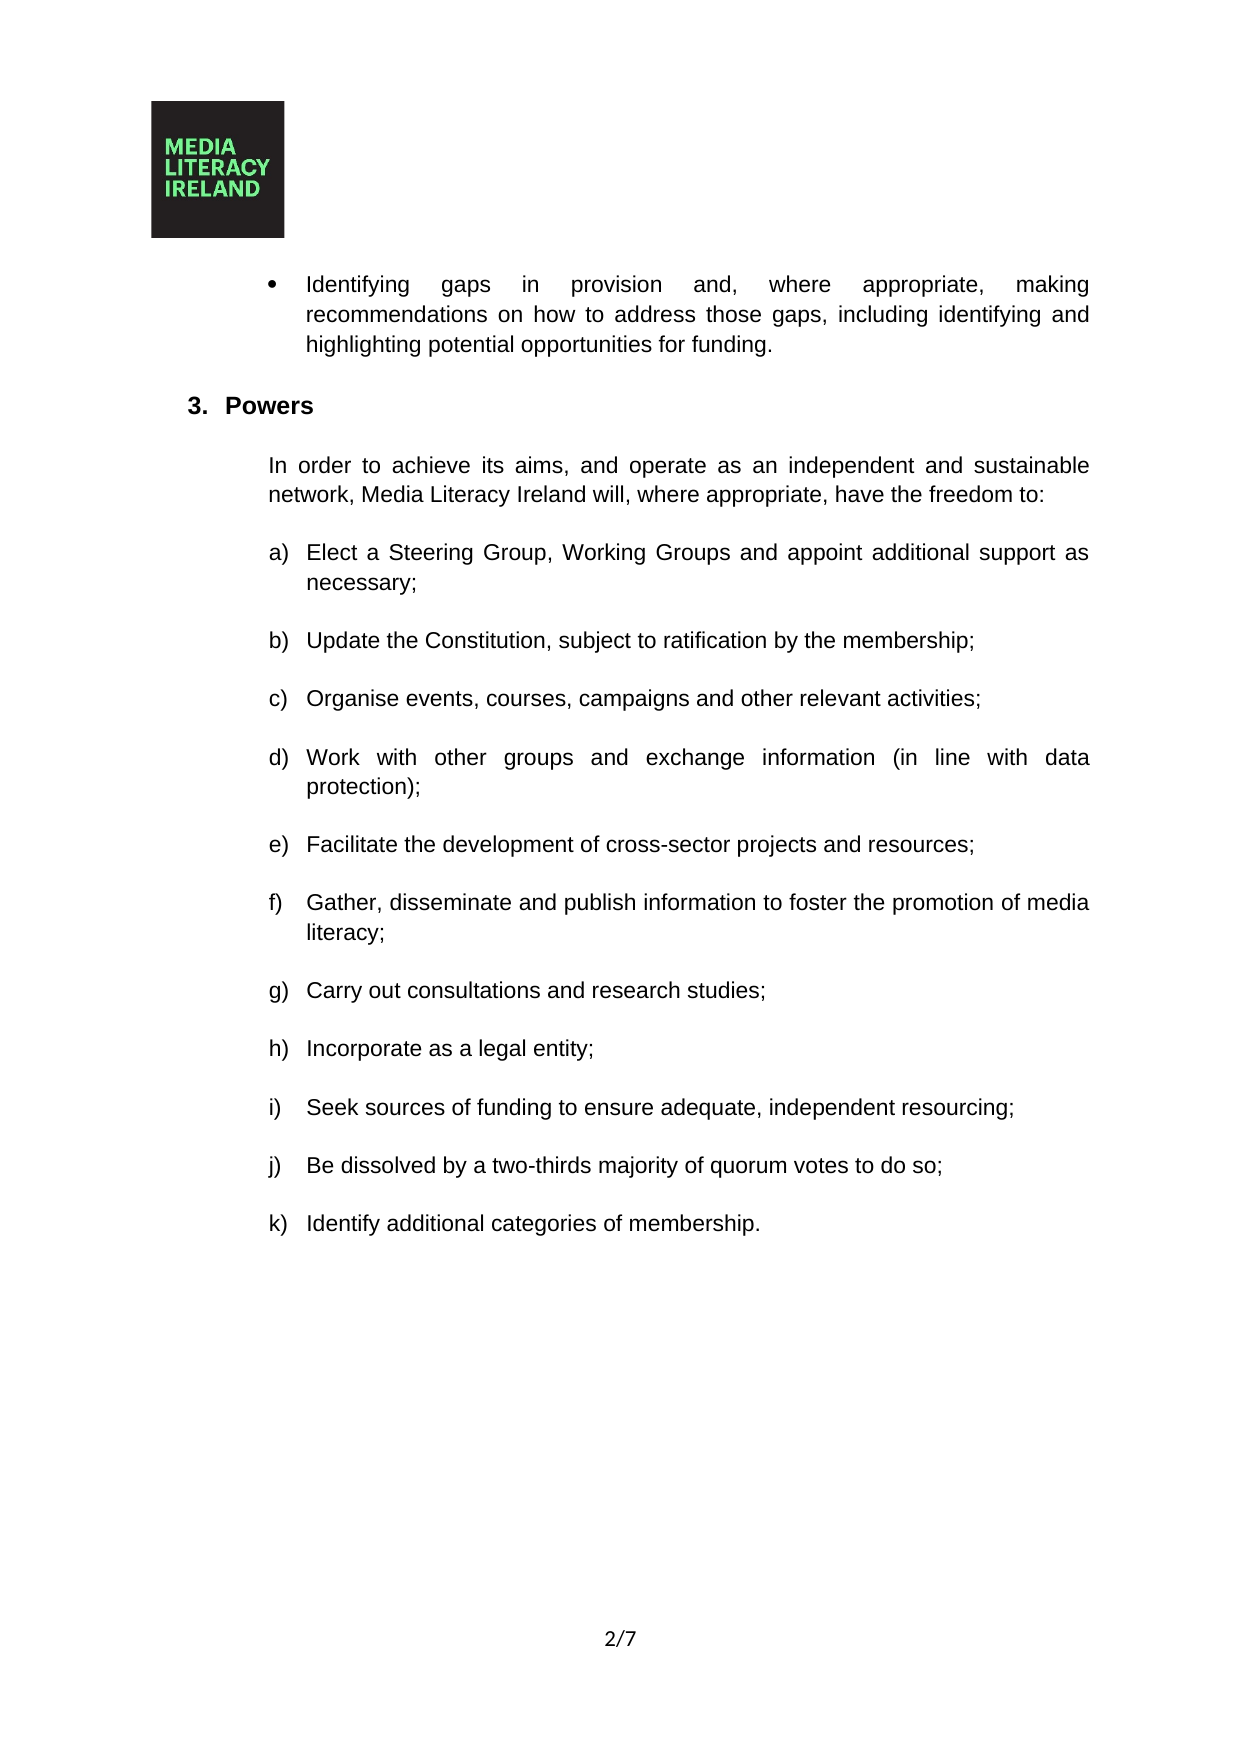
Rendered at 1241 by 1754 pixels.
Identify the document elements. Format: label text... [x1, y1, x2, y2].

list Elect a Steering Group, Working Groups and appoint additional support as necessary; [269, 536, 1090, 595]
text In order to achieve its aims, and operate as an independent and sustainable network, Media Literacy Ireland will, where appropriate, have the freedom to: [150, 449, 1090, 507]
list Work with other groups and exchange information (in line with data protection); [269, 741, 1090, 799]
list Gather, disseminate and publish information to foster the promotion of media literacy; [269, 886, 1090, 945]
list Identifying gaps in provision and, where appropriate, making recommendations on how to address those gaps, including identifying and highlighting potential opportunities for funding. [268, 271, 1090, 358]
list Seek sources of funding to ensure adequate, independent resourcing; [269, 1091, 1090, 1120]
picture [150, 101, 285, 236]
list Be dissolved by a two-thirds majority of quorum votes to do so; [269, 1149, 1090, 1178]
list Facilitate the development of cross-sector projects and resources; [269, 828, 1090, 857]
list Carry out consultations and research studies; [269, 974, 1090, 1003]
list Organise events, courses, campaigns and other relevant activities; [269, 682, 1090, 711]
list Powers [187, 391, 1090, 420]
list Incorporate as a legal entity; [269, 1032, 1090, 1061]
list Update the Constitution, subject to ratification by the membership; [269, 624, 1090, 653]
list Identify additional categories of membership. [269, 1207, 1090, 1236]
